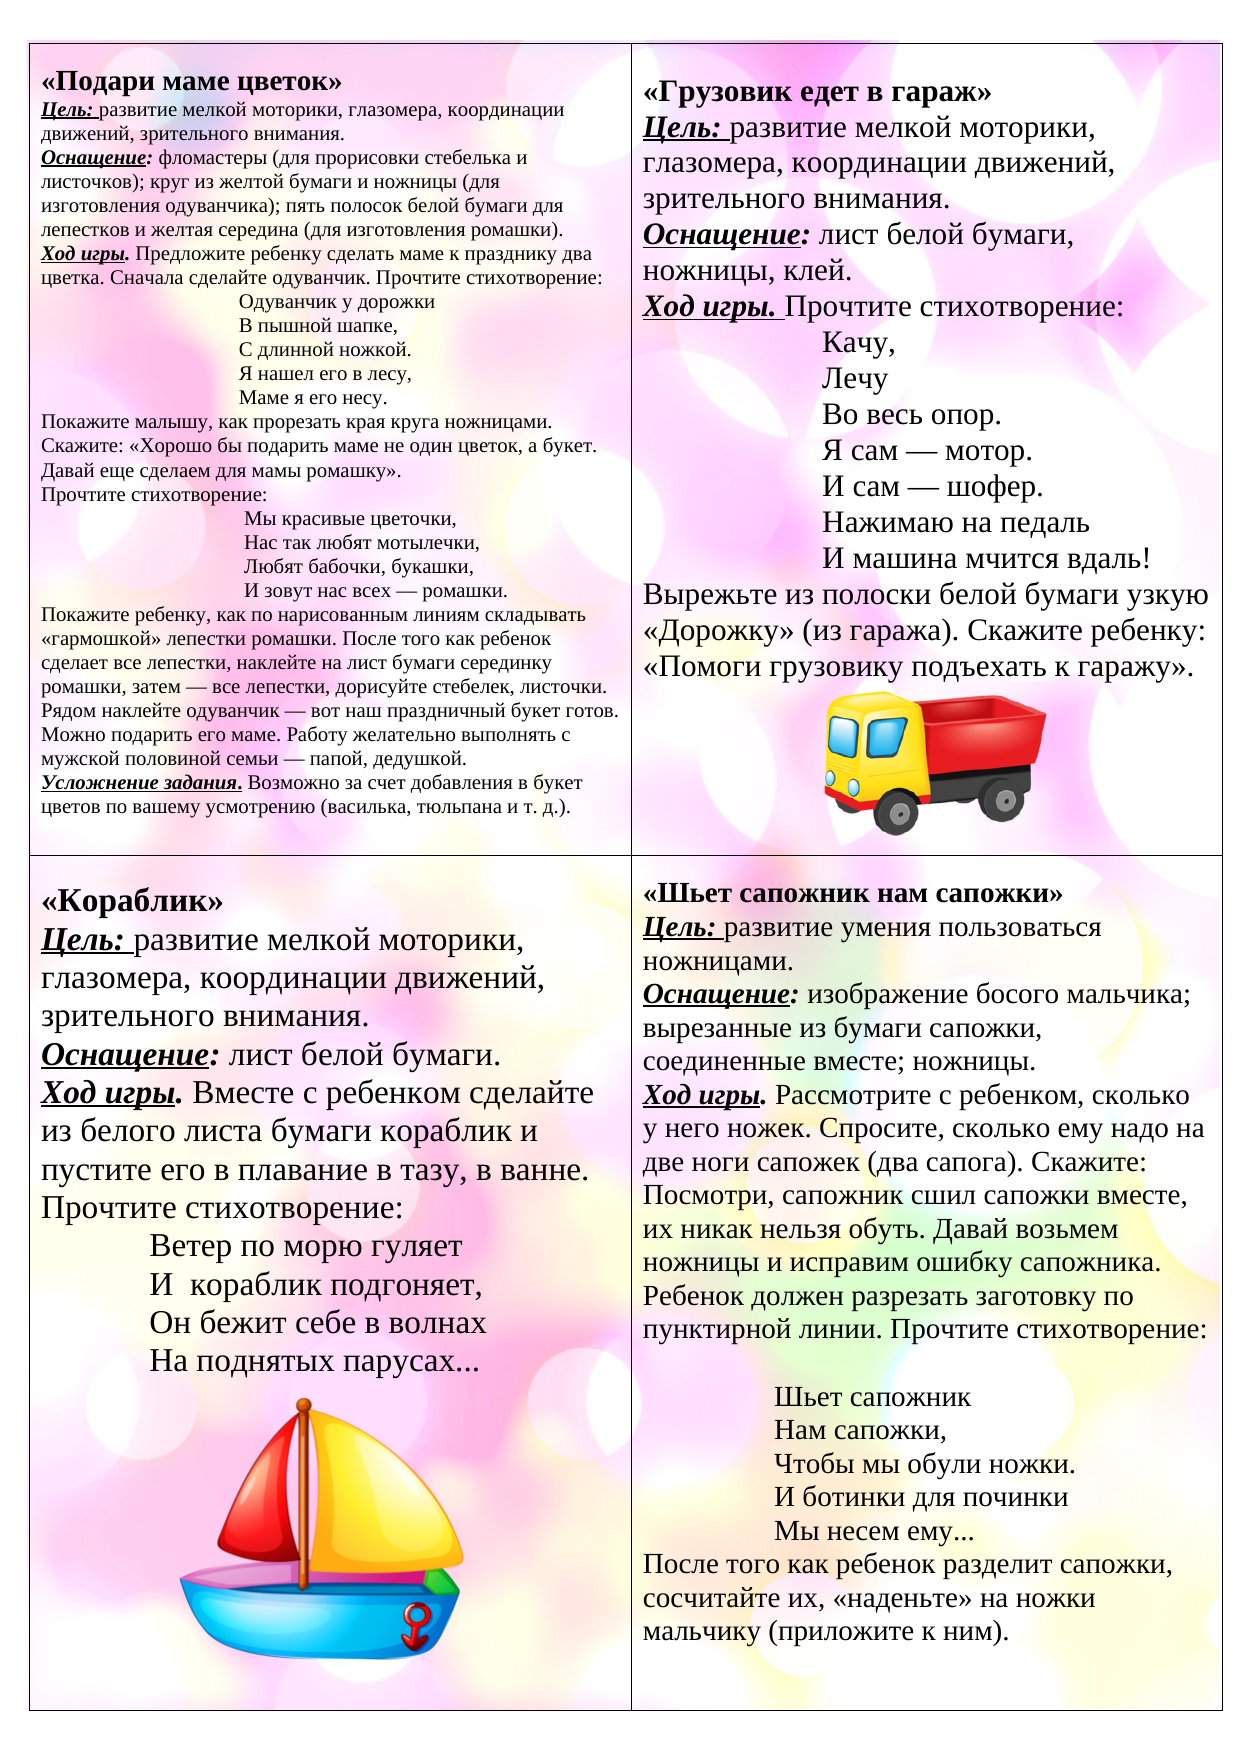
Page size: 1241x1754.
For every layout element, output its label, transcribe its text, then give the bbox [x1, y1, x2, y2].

picture [26, 40, 1221, 1710]
table_header «Грузовик едет в гараж» Цель: развитие мелкой моторики, глазомера, координации движений, зрительного внимания. Оснащение: лист белой бумаги, ножницы, клей. Ход игры. Прочтите стихотворение: Качу, Лечу Во весь опор. Я сам — мотор. И сам — шофер. Нажимаю на педаль И машина мчится вдаль! Вырежьте из полоски белой бумаги узкую «Дорожку» (из гаража). Скажите ребенку: «Помоги грузовику подъехать к гаражу». [632, 44, 1222, 855]
table_header «Подари маме цветок» Цель: развитие мелкой моторики, глазомера, координации движений, зрительного внимания. Оснащение: фломастеры (для прорисовки стебелька и листочков); круг из желтой бумаги и ножницы (для изготовления одуванчика); пять полосок белой бумаги для лепестков и желтая середина (для изготовления ромашки). Ход игры. Предложите ребенку сделать маме к празднику два цветка. Сначала сделайте одуванчик. Прочтите стихотворение: Одуванчик у дорожки В пышной шапке, С длинной ножкой. Я нашел его в лесу, Маме я его несу. Покажите малышу, как прорезать края круга ножницами. Скажите: «Хорошо бы подарить маме не один цветок, а букет. Давай еще сделаем для мамы ромашку». Прочтите стихотворение: Мы красивые цветочки, Нас так любят мотылечки, Любят бабочки, букашки, И зовут нас всех — ромашки. Покажите ребенку, как по нарисованным линиям складывать «гармошкой» лепестки ромашки. После того как ребенок сделает все лепестки, наклейте на лист бумаги серединку ромашки, затем — все лепестки, дорисуйте стебелек, листочки. Рядом наклейте одуванчик — вот наш праздничный букет готов. Можно подарить его маме. Работу желательно выполнять с мужской половиной семьи — папой, дедушкой. Усложнение задания. Возможно за счет добавления в букет цветов по вашему усмотрению (василька, тюльпана и т. д.). [30, 44, 631, 855]
table_cell «Шьет сапожник нам сапожки» Цель: развитие умения пользоваться ножницами. Оснащение: изображение босого мальчика; вырезанные из бумаги сапожки, соединенные вместе; ножницы. Ход игры. Рассмотрите с ребенком, сколько у него ножек. Спросите, сколько ему надо на две ноги сапожек (два сапога). Скажите: Посмотри, сапожник сшил сапожки вместе, их никак нельзя обуть. Давай возьмем ножницы и исправим ошибку сапожника. Ребенок должен разрезать заготовку по пунктирной линии. Прочтите стихотворение: Шьет сапожник Нам сапожки, Чтобы мы обули ножки. И ботинки для починки Мы несем ему... После того как ребенок разделит сапожки, сосчитайте их, «наденьте» на ножки мальчику (приложите к ним). [632, 856, 1222, 1710]
picture [804, 682, 1058, 838]
table_cell «Кораблик» Цель: развитие мелкой моторики, глазомера, координации движений, зрительного внимания. Оснащение: лист белой бумаги. Ход игры. Вместе с ребенком сделайте из белого листа бумаги кораблик и пустите его в плавание в тазу, в ванне. Прочтите стихотворение: Ветер по морю гуляет И кораблик подгоняет, Он бежит себе в волнах На поднятых парусах... [30, 856, 631, 1710]
picture [171, 1396, 472, 1667]
